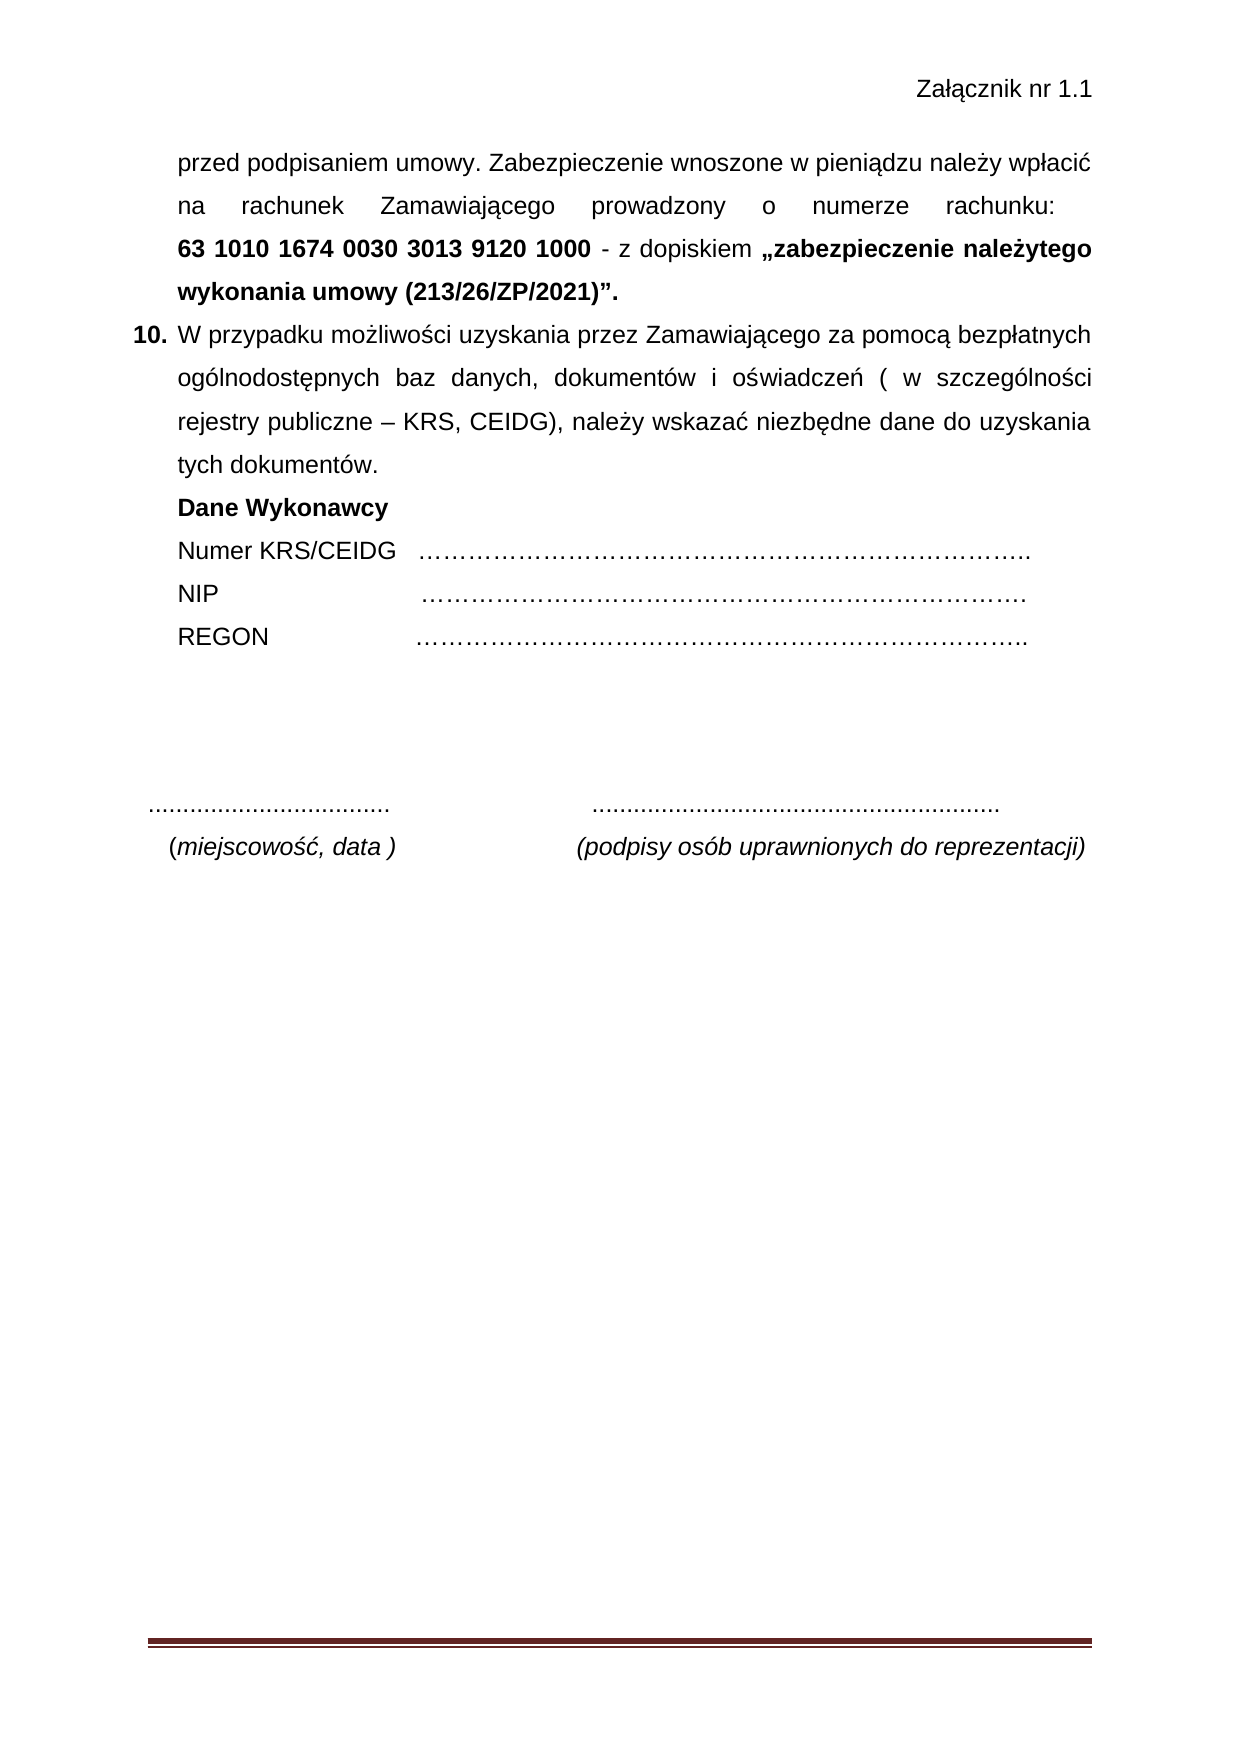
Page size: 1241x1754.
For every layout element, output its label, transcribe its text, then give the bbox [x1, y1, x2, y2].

text NIP ………………………………………………………………. [177, 579, 1092, 608]
list W przypadku możliwości uzyskania przez Zamawiającego za pomocą bezpłatnych ogólnodostępnych baz danych, dokumentów i oświadczeń ( w szczególności rejestry publiczne – KRS, CEIDG), należy wskazać niezbędne dane do uzyskania tych dokumentów. [133, 320, 1092, 478]
text Numer KRS/CEIDG ……………………………………………………………….. [177, 536, 1092, 564]
text ................................... ........................................................... [148, 789, 1092, 818]
text Dane Wykonawcy [177, 493, 1092, 521]
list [148, 148, 1092, 306]
text REGON ……………………………………………………………….. [177, 622, 1092, 651]
text (miejscowość, data ) (podpisy osób uprawnionych do reprezentacji) [148, 832, 1092, 861]
